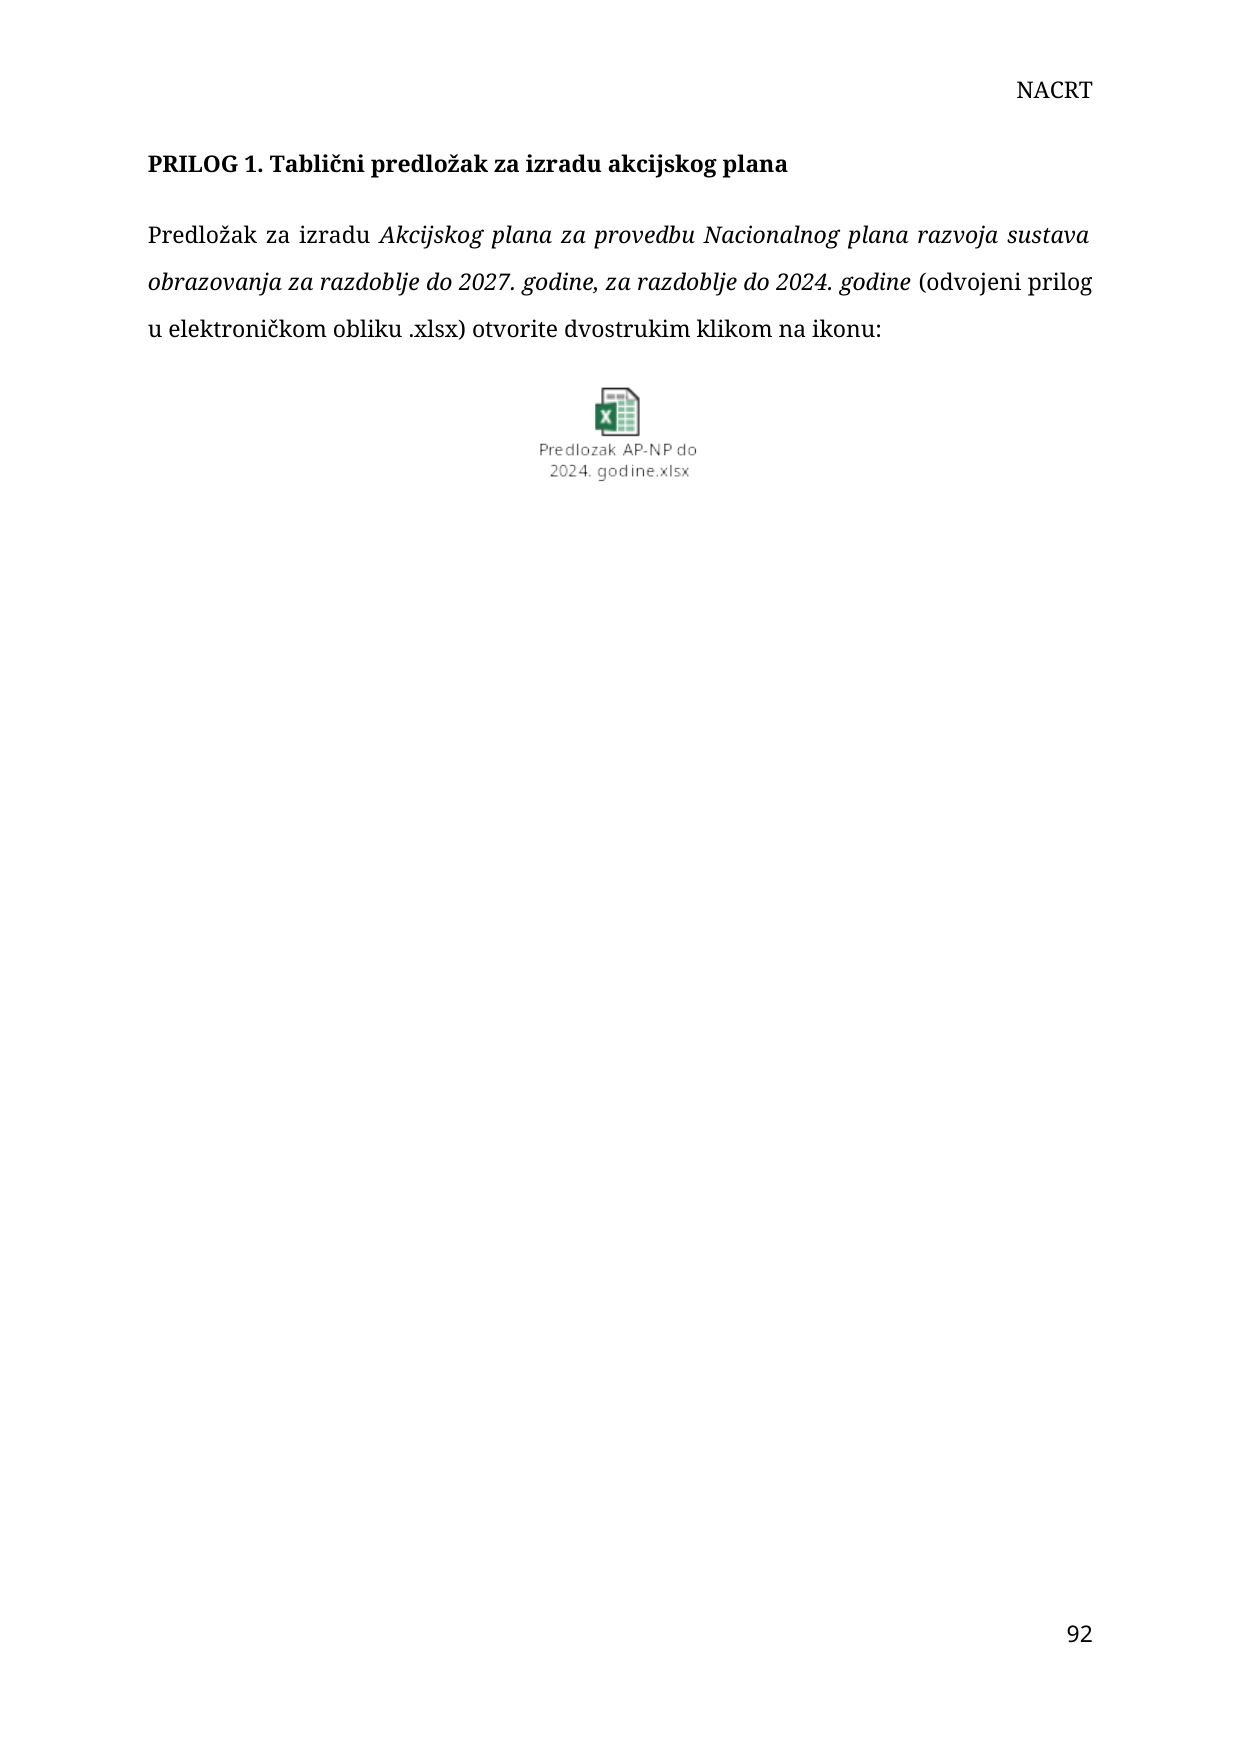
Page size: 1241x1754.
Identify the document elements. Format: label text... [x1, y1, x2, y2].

text PRILOG 1. Tablični predložak za izradu akcijskog plana [148, 148, 1093, 179]
text Predložak za izradu Akcijskog plana za provedbu Nacionalnog plana razvoja sustava obrazovanja za razdoblje do 2027. godine, za razdoblje do 2024. godine (odvojeni prilog u elektroničkom obliku .xlsx) otvorite dvostrukim klikom na ikonu: [148, 219, 1093, 344]
